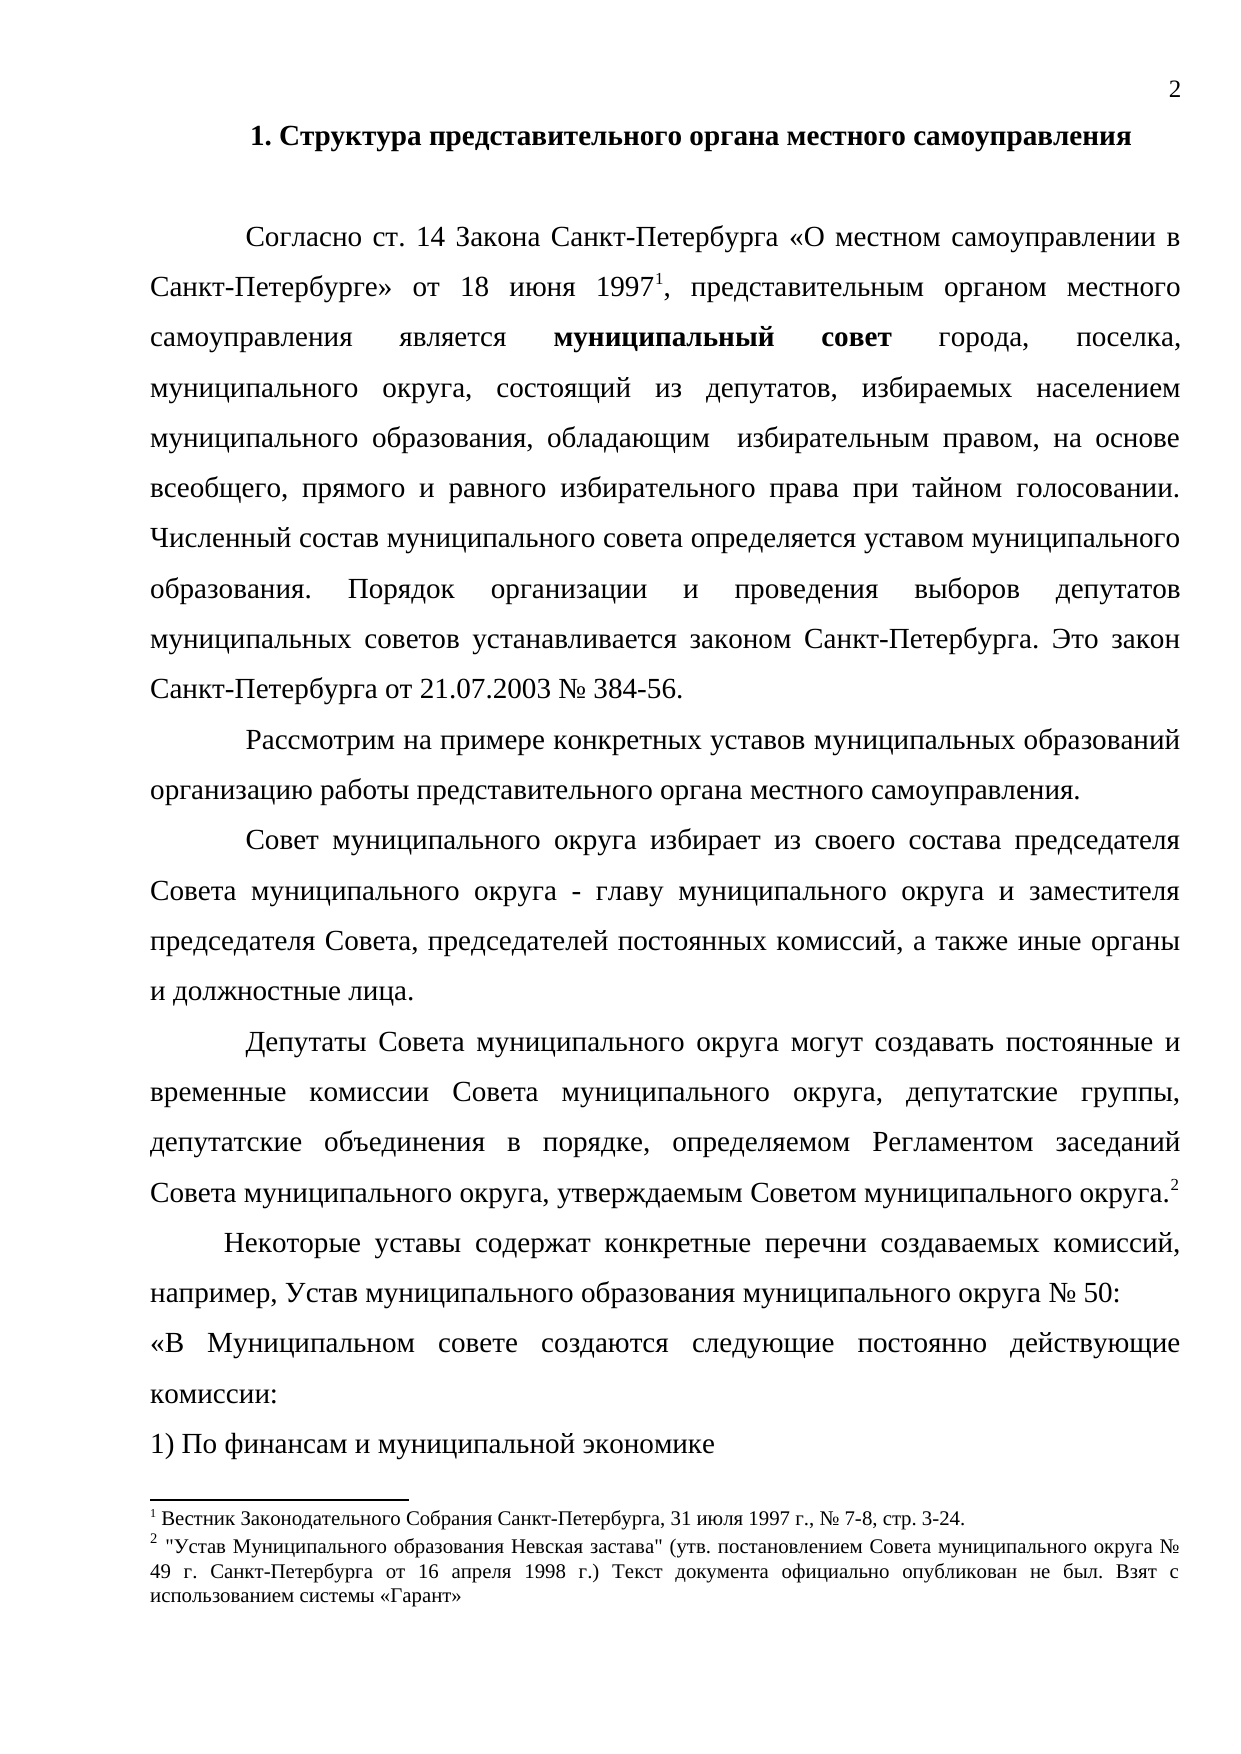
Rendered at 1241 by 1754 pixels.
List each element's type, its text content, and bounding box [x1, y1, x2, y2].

subtitle 1. Структура представительного органа местного самоуправления [150, 118, 1181, 202]
text Некоторые уставы содержат конкретные перечни создаваемых комиссий, например, Устав муниципального образования муниципального округа № 50: [150, 1225, 1181, 1309]
text 1) По финансам и муниципальной экономике [150, 1426, 1181, 1460]
text Согласно ст. 14 Закона Санкт-Петербурга «О местном самоуправлении в Санкт-Петербурге» от 18 июня 1997, представительным органом местного самоуправления является муниципальный совет города, поселка, муниципального округа, состоящий из депутатов, избираемых населением муниципального образования, обладающим избирательным правом, на основе всеобщего, прямого и равного избирательного права при тайном голосовании. Численный состав муниципального совета определяется уставом муниципального образования. Порядок организации и проведения выборов депутатов муниципальных советов устанавливается законом Санкт-Петербурга. Это закон Санкт-Петербурга от 21.07.2003 № 384-56. [150, 219, 1181, 705]
text Депутаты Совета муниципального округа могут создавать постоянные и временные комиссии Совета муниципального округа, депутатские группы, депутатские объединения в порядке, определяемом Регламентом заседаний Совета муниципального округа, утверждаемым Советом муниципального округа. [150, 1024, 1181, 1208]
text Совет муниципального округа избирает из своего состава председателя Совета муниципального округа - главу муниципального округа и заместителя председателя Совета, председателей постоянных комиссий, а также иные органы и должностные лица. [150, 822, 1181, 1007]
text Рассмотрим на примере конкретных уставов муниципальных образований организацию работы представительного органа местного самоуправления. [150, 722, 1181, 806]
text «В Муниципальном совете создаются следующие постоянно действующие комиссии: [150, 1326, 1181, 1409]
